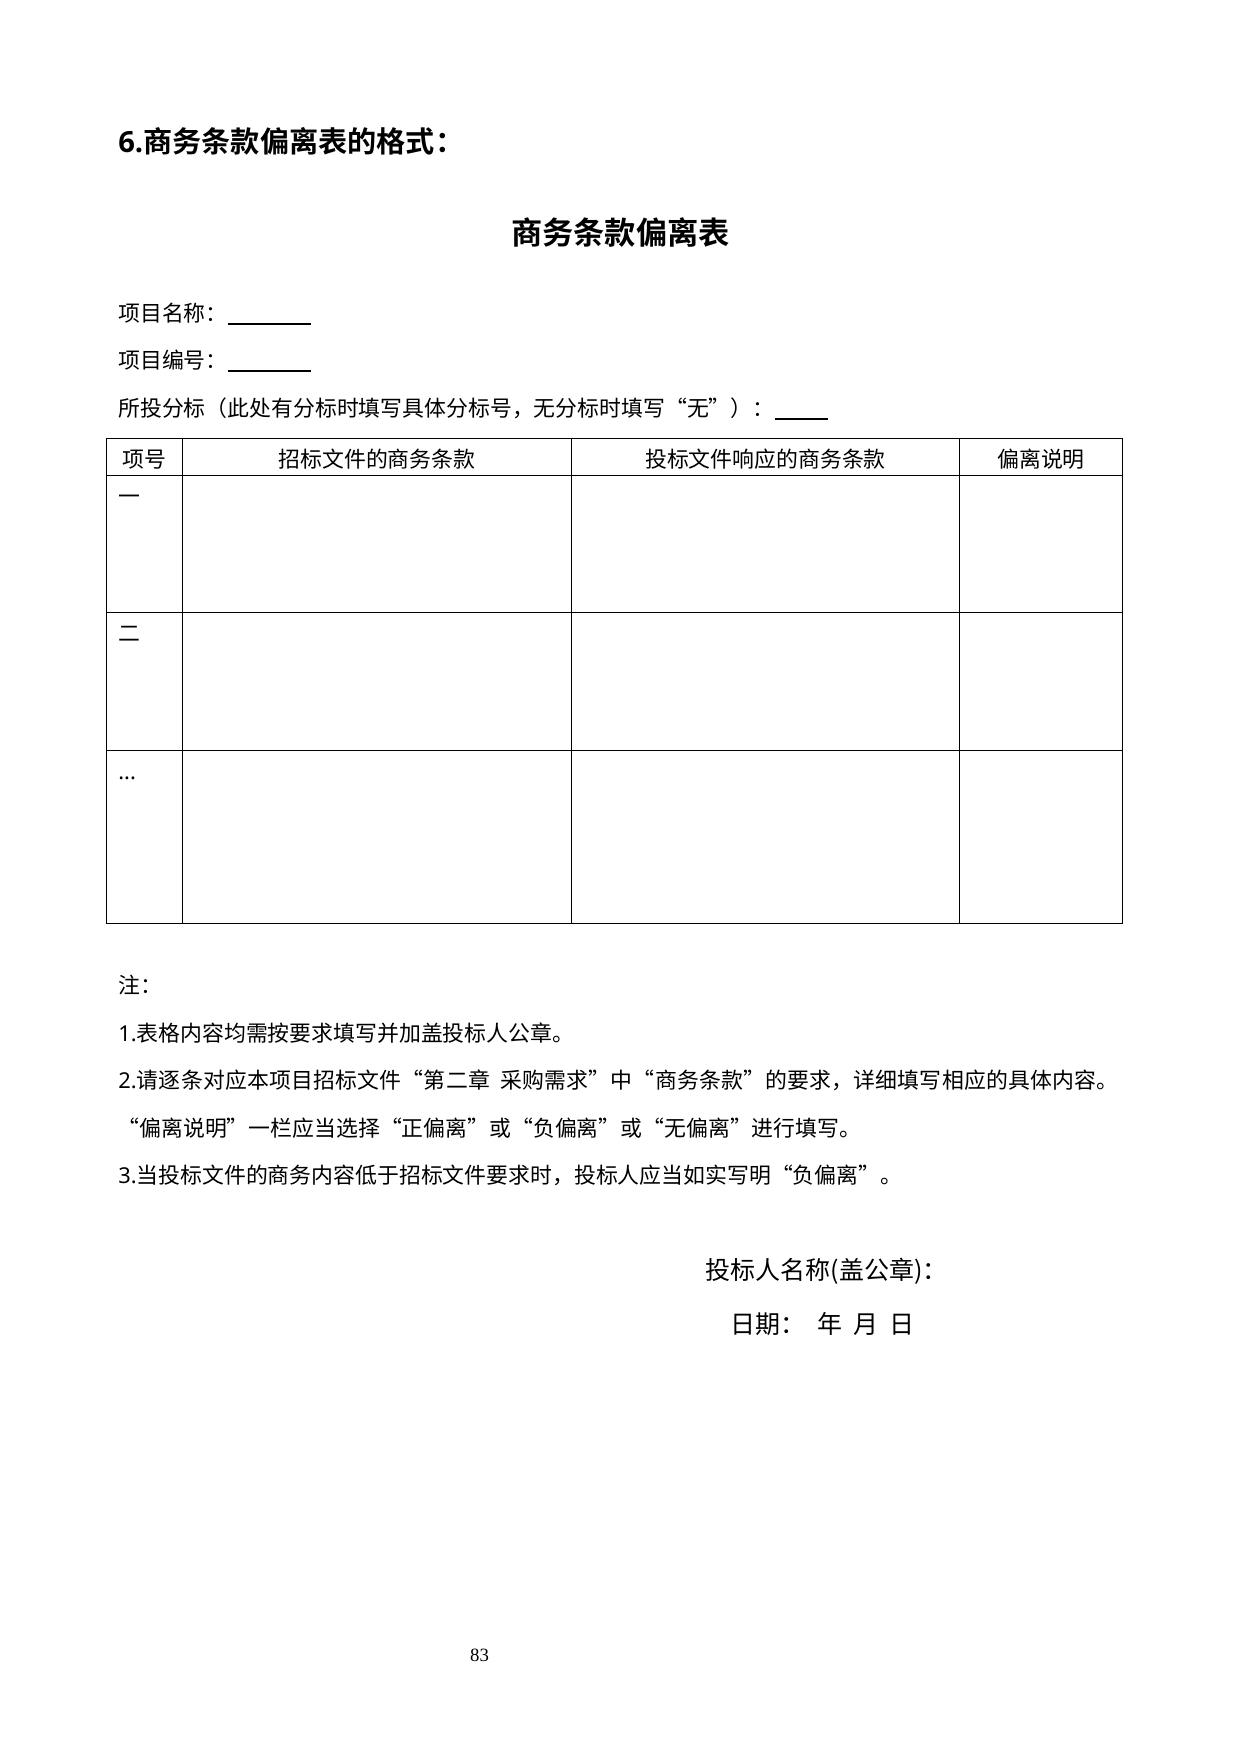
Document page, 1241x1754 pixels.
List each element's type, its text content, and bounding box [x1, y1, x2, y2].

table_header 招标文件的商务条款 [183, 439, 571, 475]
table_cell 二 [107, 613, 182, 750]
table_cell [572, 476, 959, 612]
table_cell [960, 613, 1122, 750]
text 所投分标（此处有分标时填写具体分标号，无分标时填写“无”）： [118, 391, 1122, 422]
text 日期： 年 月 日 [118, 1305, 1122, 1341]
table_cell [183, 751, 571, 923]
table_cell [183, 613, 571, 750]
text 6.商务条款偏离表的格式： [118, 118, 1122, 161]
text 商务条款偏离表 [118, 208, 1122, 253]
table_cell ... [107, 751, 182, 923]
table_cell [572, 751, 959, 923]
table_header 项号 [107, 439, 182, 475]
text 1.表格内容均需按要求填写并加盖投标人公章。 [117, 1016, 1122, 1048]
text 投标人名称(盖公章)： [118, 1251, 1122, 1287]
text 2.请逐条对应本项目招标文件“第二章 采购需求”中“商务条款”的要求，详细填写相应的具体内容。“偏离说明”一栏应当选择“正偏离”或“负偏离”或“无偏离”进行填写。 [117, 1063, 1122, 1143]
text 注： [117, 968, 1122, 1000]
table_header 偏离说明 [960, 439, 1122, 475]
text 项目编号： [118, 343, 1122, 375]
text 项目名称： [118, 296, 1122, 327]
table_cell [183, 476, 571, 612]
table_cell 一 [107, 476, 182, 612]
table_header 投标文件响应的商务条款 [572, 439, 959, 475]
table_cell [960, 751, 1122, 923]
table_cell [572, 613, 959, 750]
table_cell [960, 476, 1122, 612]
text 3.当投标文件的商务内容低于招标文件要求时，投标人应当如实写明“负偏离”。 [117, 1158, 1122, 1190]
